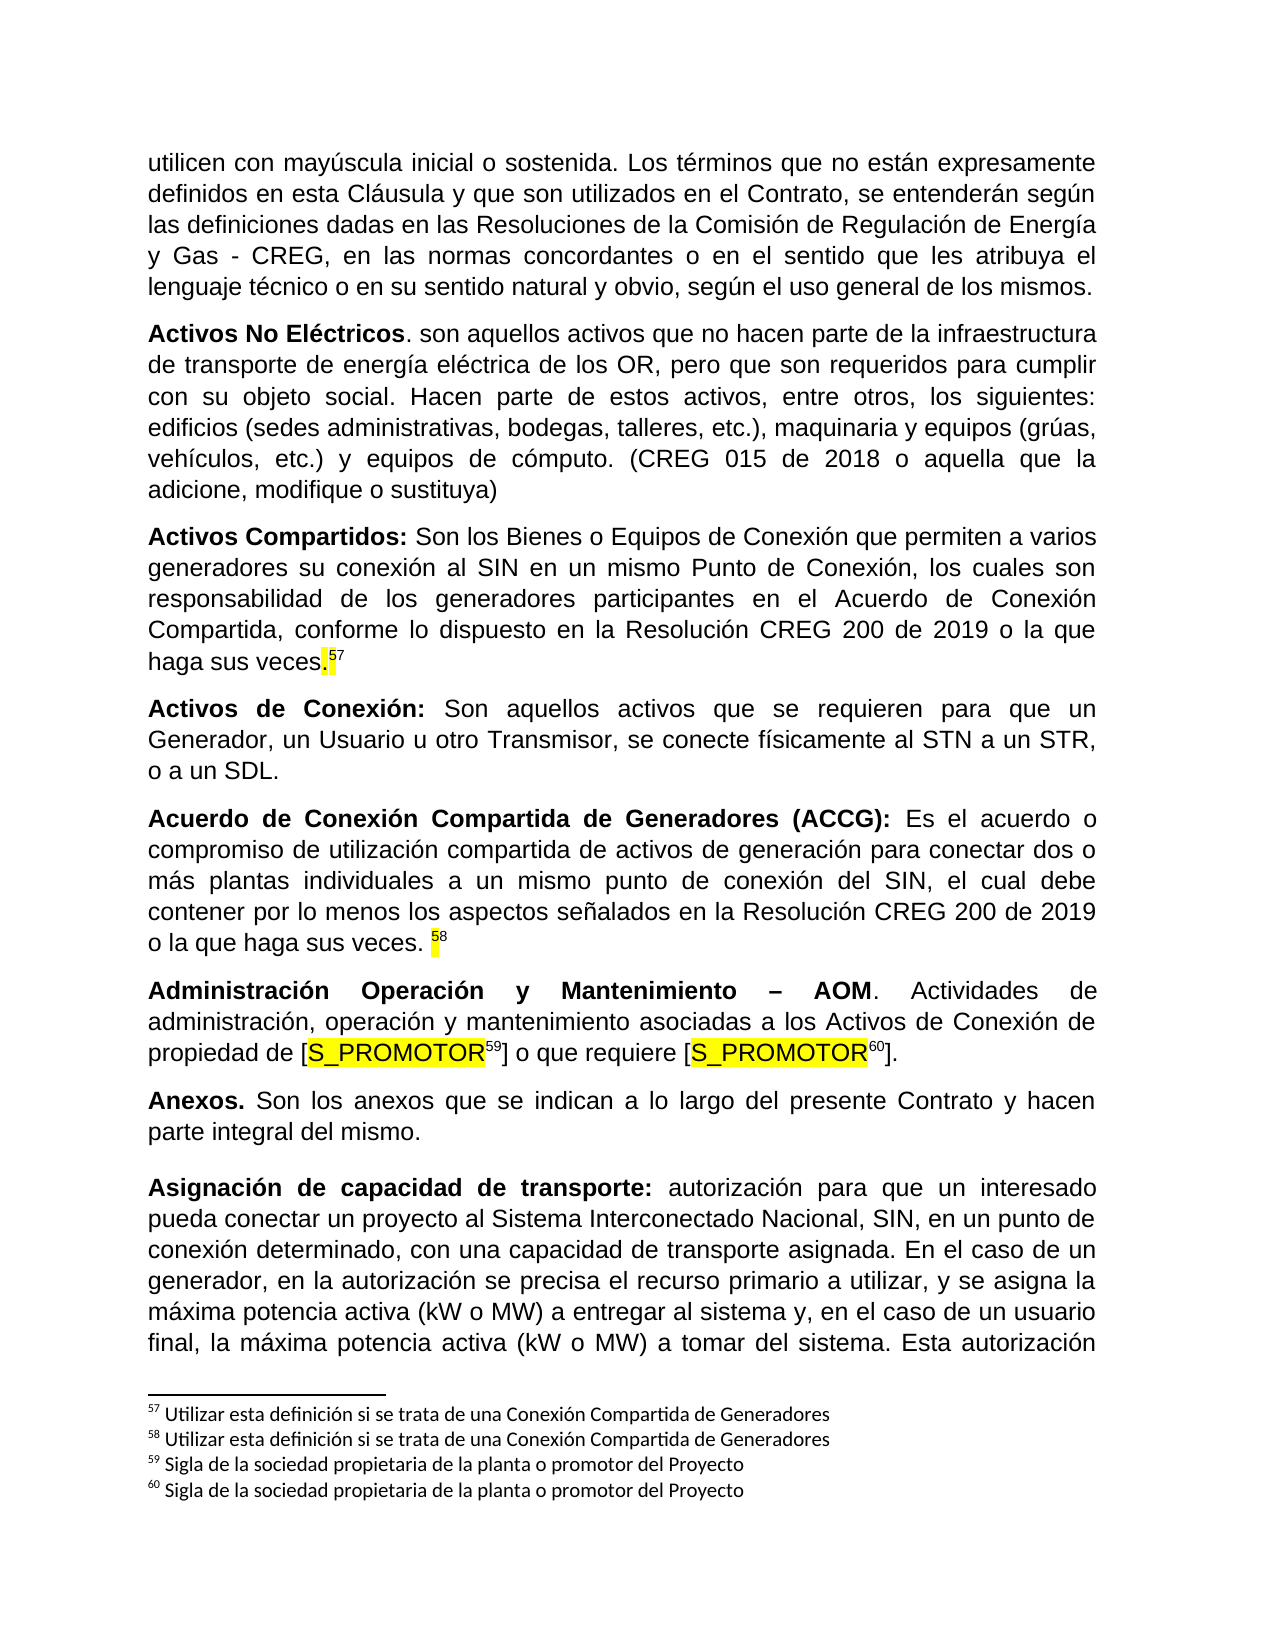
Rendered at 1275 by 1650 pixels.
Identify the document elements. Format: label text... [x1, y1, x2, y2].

text Acuerdo de Conexión Compartida de Generadores (ACCG): Es el acuerdo o compromiso de utilización compartida de activos de generación para conectar dos o más plantas individuales a un mismo punto de conexión del SIN, el cual debe contener por lo menos los aspectos señalados en la Resolución CREG 200 de 2019 o la que haga sus veces. [148, 804, 1098, 957]
text Activos de Conexión: Son aquellos activos que se requieren para que un Generador, un Usuario u otro Transmisor, se conecte físicamente al STN a un STR, o a un SDL. [148, 694, 1098, 785]
text Administración Operación y Mantenimiento – AOM. Actividades de administración, operación y mantenimiento asociadas a los Activos de Conexión de propiedad de [S_PROMOTOR] o que requiere [S_PROMOTOR]. [148, 976, 1098, 1067]
text CLÁUSULA PRIMERA – DEFINICIONES: Las palabras que aparecen en el texto del Contrato tendrán el significado que a continuación se establece, siempre que se utilicen con mayúscula inicial o sostenida. Los términos que no están expresamente definidos en esta Cláusula y que son utilizados en el Contrato, se entenderán según las definiciones dadas en las Resoluciones de la Comisión de Regulación de Energía y Gas - CREG, en las normas concordantes o en el sentido que les atribuya el lenguaje técnico o en su sentido natural y obvio, según el uso general de los mismos. [148, 148, 1098, 301]
text Anexos. Son los anexos que se indican a lo largo del presente Contrato y hacen parte integral del mismo. [148, 1086, 1098, 1146]
text Activos Compartidos: Son los Bienes o Equipos de Conexión que permiten a varios generadores su conexión al SIN en un mismo Punto de Conexión, los cuales son responsabilidad de los generadores participantes en el Acuerdo de Conexión Compartida, conforme lo dispuesto en la Resolución CREG 200 de 2019 o la que haga sus veces. [148, 522, 1098, 675]
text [148, 1173, 1098, 1357]
text Activos No Eléctricos. son aquellos activos que no hacen parte de la infraestructura de transporte de energía eléctrica de los OR, pero que son requeridos para cumplir con su objeto social. Hacen parte de estos activos, entre otros, los siguientes: edificios (sedes administrativas, bodegas, talleres, etc.), maquinaria y equipos (grúas, vehículos, etc.) y equipos de cómputo. (CREG 015 de 2018 o aquella que la adicione, modifique o sustituya) [148, 319, 1098, 503]
